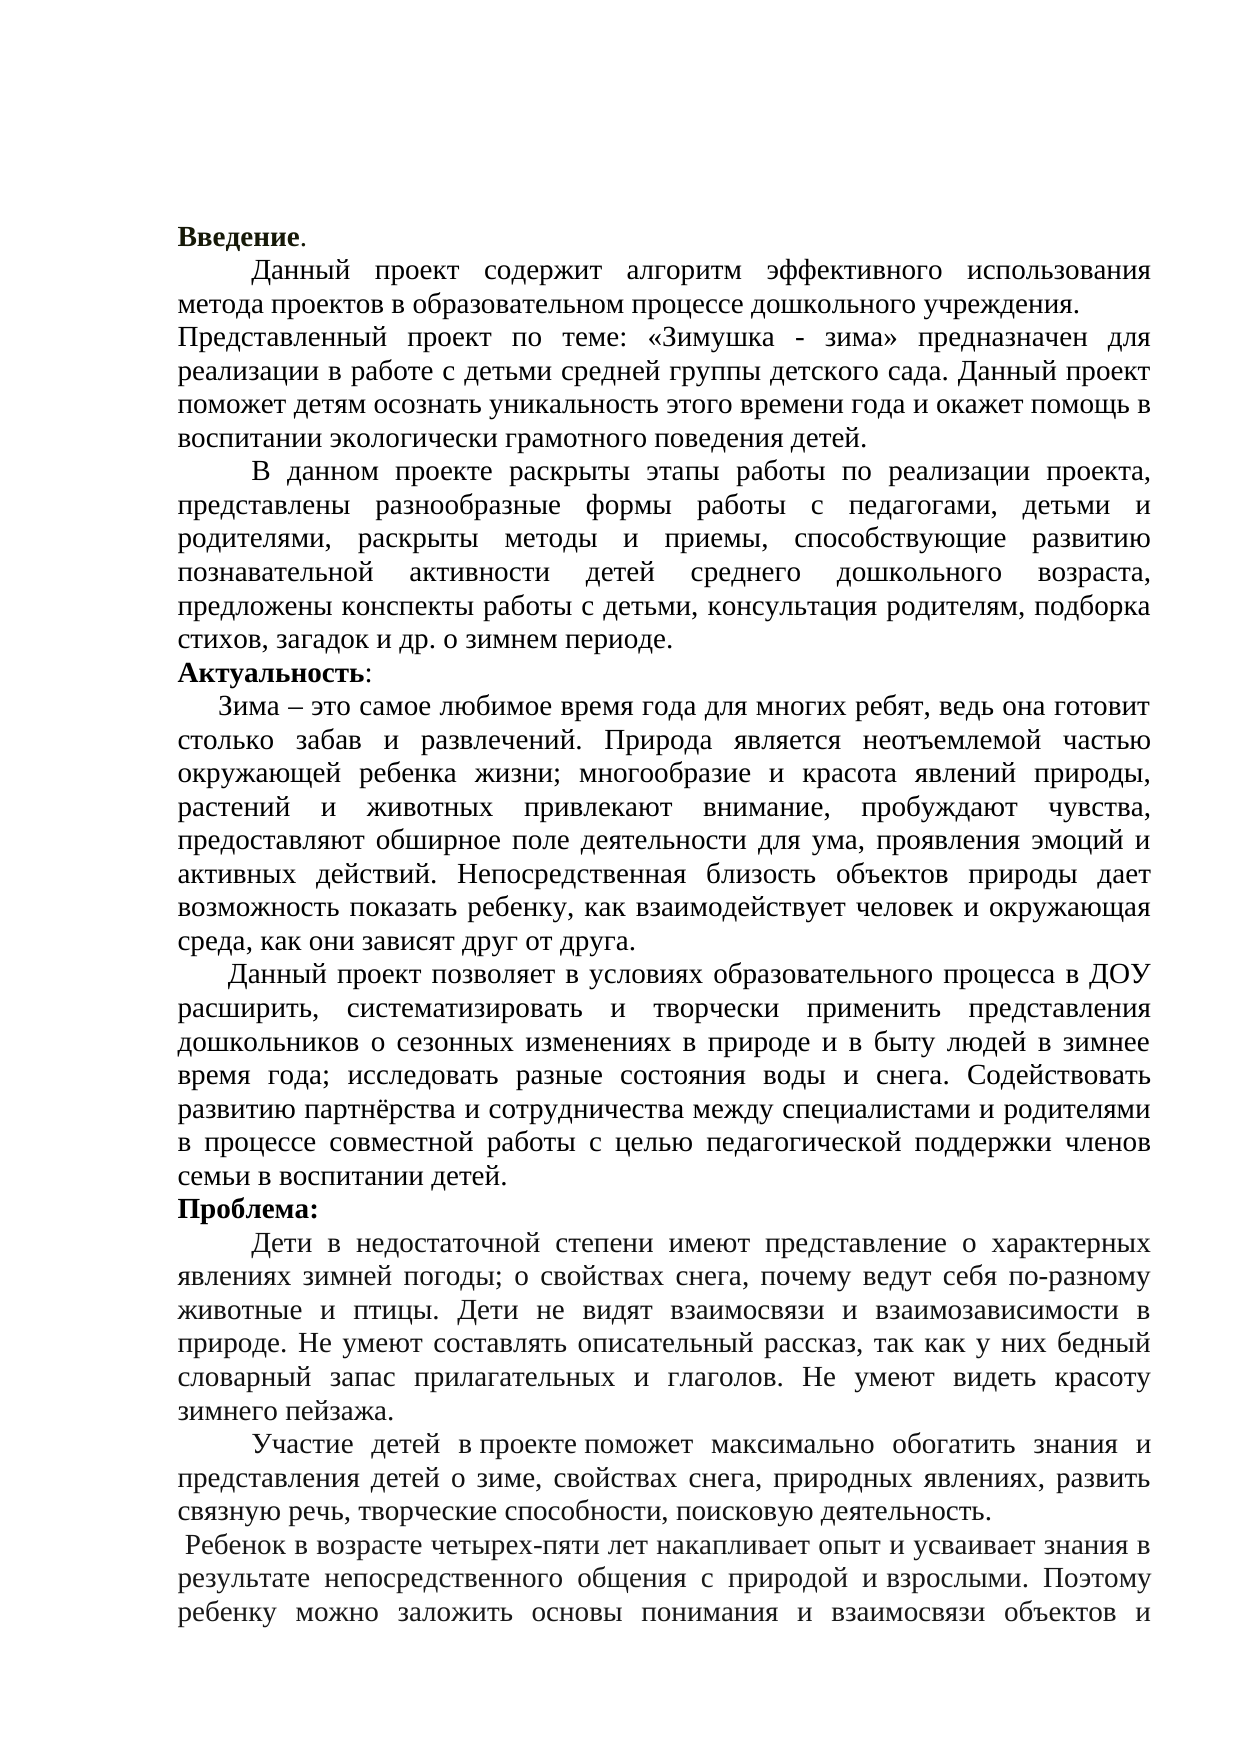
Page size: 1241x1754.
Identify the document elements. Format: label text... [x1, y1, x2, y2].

text В данном проекте раскрыты этапы работы по реализации проекта, представлены разнообразные формы работы с педагогами, детьми и родителями, раскрыты методы и приемы, способствующие развитию познавательной активности детей среднего дошкольного возраста, предложены конспекты работы с детьми, консультация родителям, подборка стихов, загадок и др. о зимнем периоде. [177, 453, 1152, 655]
text Участие детей в проекте поможет максимально обогатить знания и представления детей о зиме, свойствах снега, природных явлениях, развить связную речь, творческие способности, поисковую деятельность. [177, 1426, 1152, 1527]
text Дети в недостаточной степени имеют представление о характерных явлениях зимней погоды; о свойствах снега, почему ведут себя по-разному животные и птицы. Дети не видят взаимосвязи и взаимозависимости в природе. Не умеют составлять описательный рассказ, так как у них бедный словарный запас прилагательных и глаголов. Не умеют видеть красоту зимнего пейзажа. [177, 1225, 1152, 1426]
text Данный проект позволяет в условиях образовательного процесса в ДОУ расширить, систематизировать и творчески применить представления дошкольников о сезонных изменениях в природе и в быту людей в зимнее время года; исследовать разные состояния воды и снега. Содействовать развитию партнёрства и сотрудничества между специалистами и родителями в процессе совместной работы с целью педагогической поддержки членов семьи в воспитании детей. [177, 957, 1152, 1191]
text Введение. [177, 219, 1152, 252]
text Представленный проект по теме: «Зимушка - зима» предназначен для реализации в работе с детьми средней группы детского сада. Данный проект поможет детям осознать уникальность этого времени года и окажет помощь в воспитании экологически грамотного поведения детей. [177, 319, 1152, 453]
text Данный проект содержит алгоритм эффективного использования метода проектов в образовательном процессе дошкольного учреждения. [177, 252, 1152, 319]
text Зима – это самое любимое время года для многих ребят, ведь она готовит столько забав и развлечений. Природа является неотъемлемой частью окружающей ребенка жизни; многообразие и красота явлений природы, растений и животных привлекают внимание, пробуждают чувства, предоставляют обширное поле деятельности для ума, проявления эмоций и активных действий. Непосредственная близость объектов природы дает возможность показать ребенку, как взаимодействует человек и окружающая среда, как они зависят друг от друга. [177, 688, 1152, 957]
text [177, 1527, 1152, 1627]
text Проблема: [177, 1191, 1152, 1225]
text Актуальность: [177, 655, 1152, 688]
